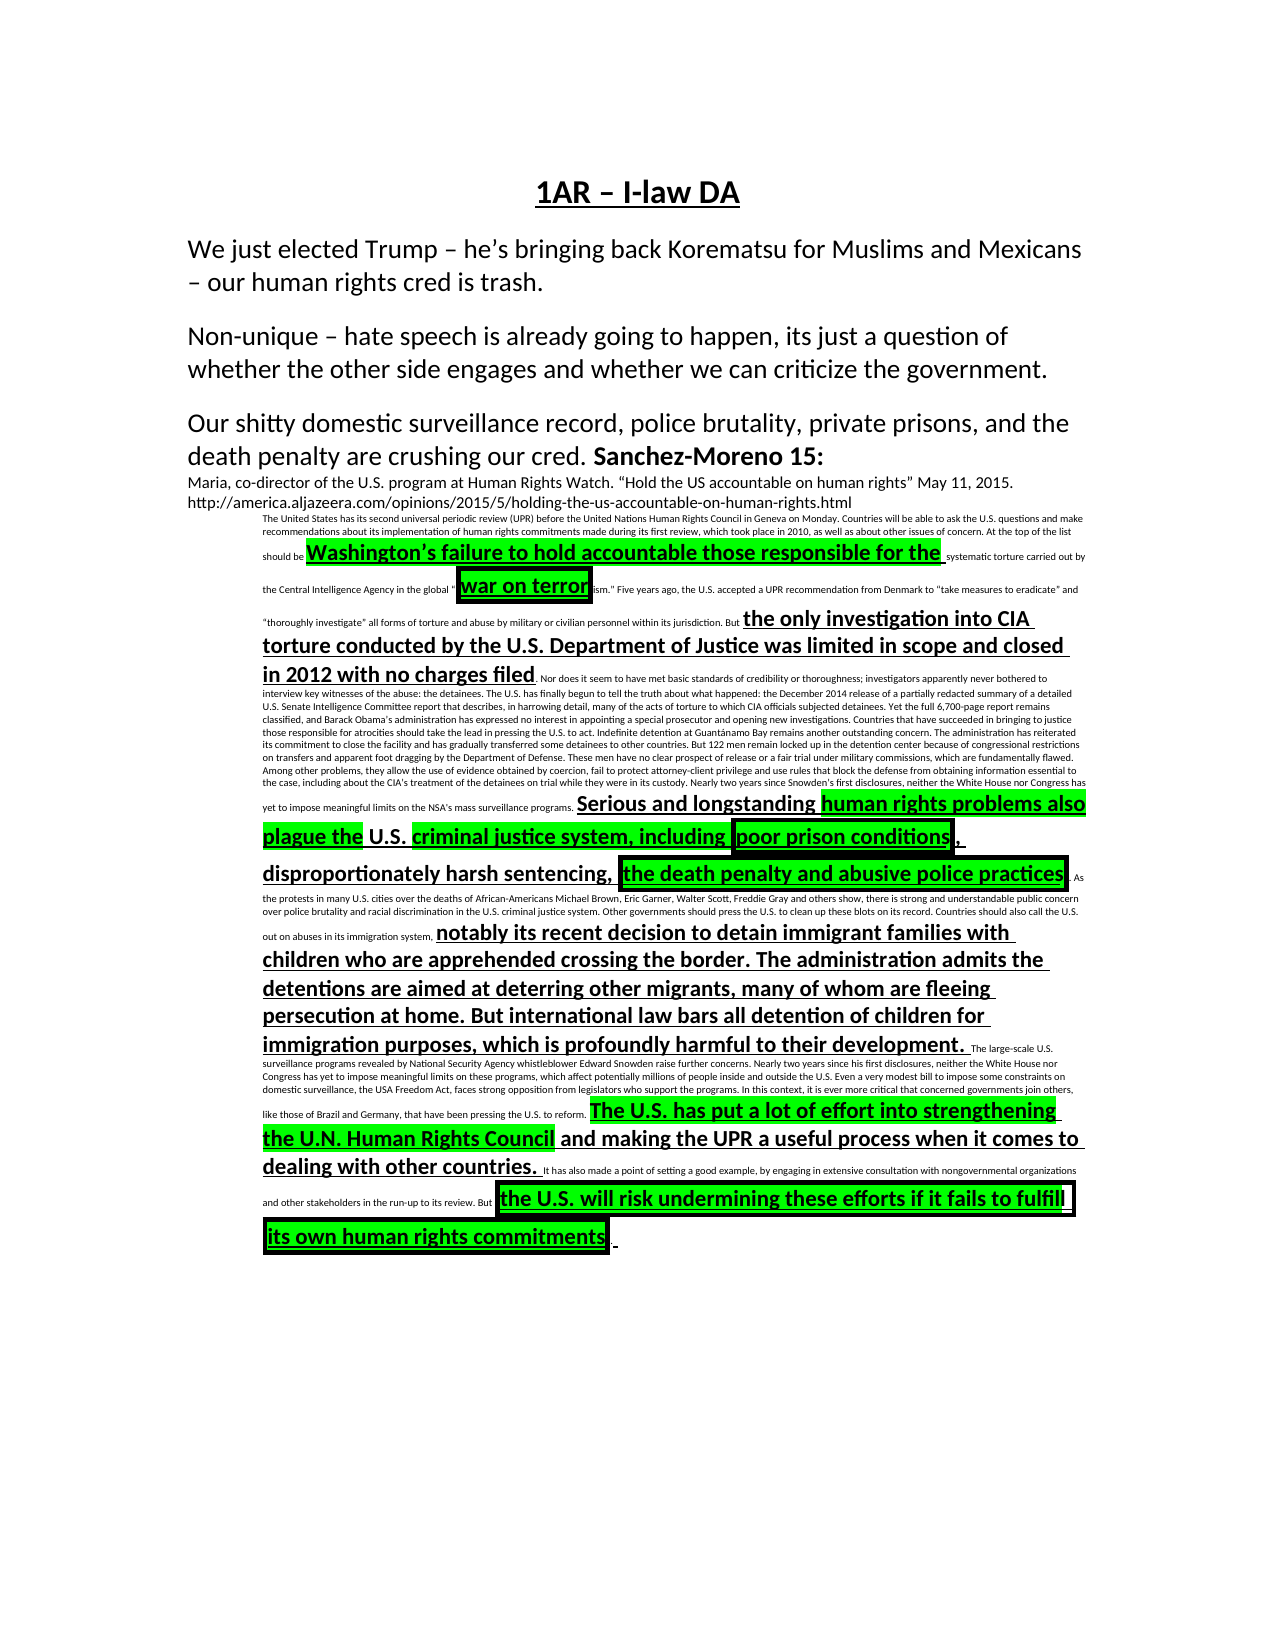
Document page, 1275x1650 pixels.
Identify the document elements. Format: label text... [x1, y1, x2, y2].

subtitle 1AR – I-law DA [187, 171, 1087, 212]
list The United States has its second universal periodic review (UPR) before the United Nations Human Rights Council in Geneva on Monday. Countries will be able to ask the U.S. questions and make recommendations about its implementation of human rights commitments made during its first review, which took place in 2010, as well as about other issues of concern. At the top of the list should be Washington’s failure to hold accountable those responsible for the systematic torture carried out by the Central Intelligence Agency in the global “war on terrorism.” Five years ago, the U.S. accepted a UPR recommendation from Denmark to “take measures to eradicate” and “thoroughly investigate” all forms of torture and abuse by military or civilian personnel within its jurisdiction. But the only investigation into CIA torture conducted by the U.S. Department of Justice was limited in scope and closed in 2012 with no charges filed. Nor does it seem to have met basic standards of credibility or thoroughness; investigators apparently never bothered to interview key witnesses of the abuse: the detainees. The U.S. has finally begun to tell the truth about what happened: the December 2014 release of a partially redacted summary of a detailed U.S. Senate Intelligence Committee report that describes, in harrowing detail, many of the acts of torture to which CIA officials subjected detainees. Yet the full 6,700-page report remains classified, and Barack Obama’s administration has expressed no interest in appointing a special prosecutor and opening new investigations. Countries that have succeeded in bringing to justice those responsible for atrocities should take the lead in pressing the U.S. to act. Indefinite detention at Guantánamo Bay remains another outstanding concern. The administration has reiterated its commitment to close the facility and has gradually transferred some detainees to other countries. But 122 men remain locked up in the detention center because of congressional restrictions on transfers and apparent foot dragging by the Department of Defense. These men have no clear prospect of release or a fair trial under military commissions, which are fundamentally flawed. Among other problems, they allow the use of evidence obtained by coercion, fail to protect attorney-client privilege and use rules that block the defense from obtaining information essential to the case, including about the CIA’s treatment of the detainees on trial while they were in its custody. Nearly two years since Snowden’s first disclosures, neither the White House nor Congress has yet to impose meaningful limits on the NSA's mass surveillance programs. Serious and longstanding human rights problems also plague the U.S. criminal justice system, including poor prison conditions, disproportionately harsh sentencing, the death penalty and abusive police practices. As the protests in many U.S. cities over the deaths of African-Americans Michael Brown, Eric Garner, Walter Scott, Freddie Gray and others show, there is strong and understandable public concern over police brutality and racial discrimination in the U.S. criminal justice system. Other governments should press the U.S. to clean up these blots on its record. Countries should also call the U.S. out on abuses in its immigration system, notably its recent decision to detain immigrant families with children who are apprehended crossing the border. The administration admits the detentions are aimed at deterring other migrants, many of whom are fleeing persecution at home. But international law bars all detention of children for immigration purposes, which is profoundly harmful to their development. The large-scale U.S. surveillance programs revealed by National Security Agency whistleblower Edward Snowden raise further concerns. Nearly two years since his first disclosures, neither the White House nor Congress has yet to impose meaningful limits on these programs, which affect potentially millions of people inside and outside the U.S. Even a very modest bill to impose some constraints on domestic surveillance, the USA Freedom Act, faces strong opposition from legislators who support the programs. In this context, it is ever more critical that concerned governments join others, like those of Brazil and Germany, that have been pressing the U.S. to reform. The U.S. has put a lot of effort into strengthening the U.N. Human Rights Council and making the UPR a useful process when it comes to dealing with other countries. It has also made a point of setting a good example, by engaging in extensive consultation with nongovernmental organizations and other stakeholders in the run-up to its review. But the U.S. will risk undermining these efforts if it fails to fulfill its own human rights commitments. [262, 513, 1087, 1255]
subtitle Non-unique – hate speech is already going to happen, its just a question of whether the other side engages and whether we can criticize the government. [187, 319, 1087, 385]
subtitle We just elected Trump – he’s bringing back Korematsu for Muslims and Mexicans – our human rights cred is trash. [187, 232, 1087, 298]
text Maria, co-director of the U.S. program at Human Rights Watch. “Hold the US accountable on human rights” May 11, 2015. http://america.aljazeera.com/opinions/2015/5/holding-the-us-accountable-on-human-rights.html [187, 472, 1087, 513]
subtitle Our shitty domestic surveillance record, police brutality, private prisons, and the death penalty are crushing our cred. Sanchez-Moreno 15: [187, 406, 1087, 472]
